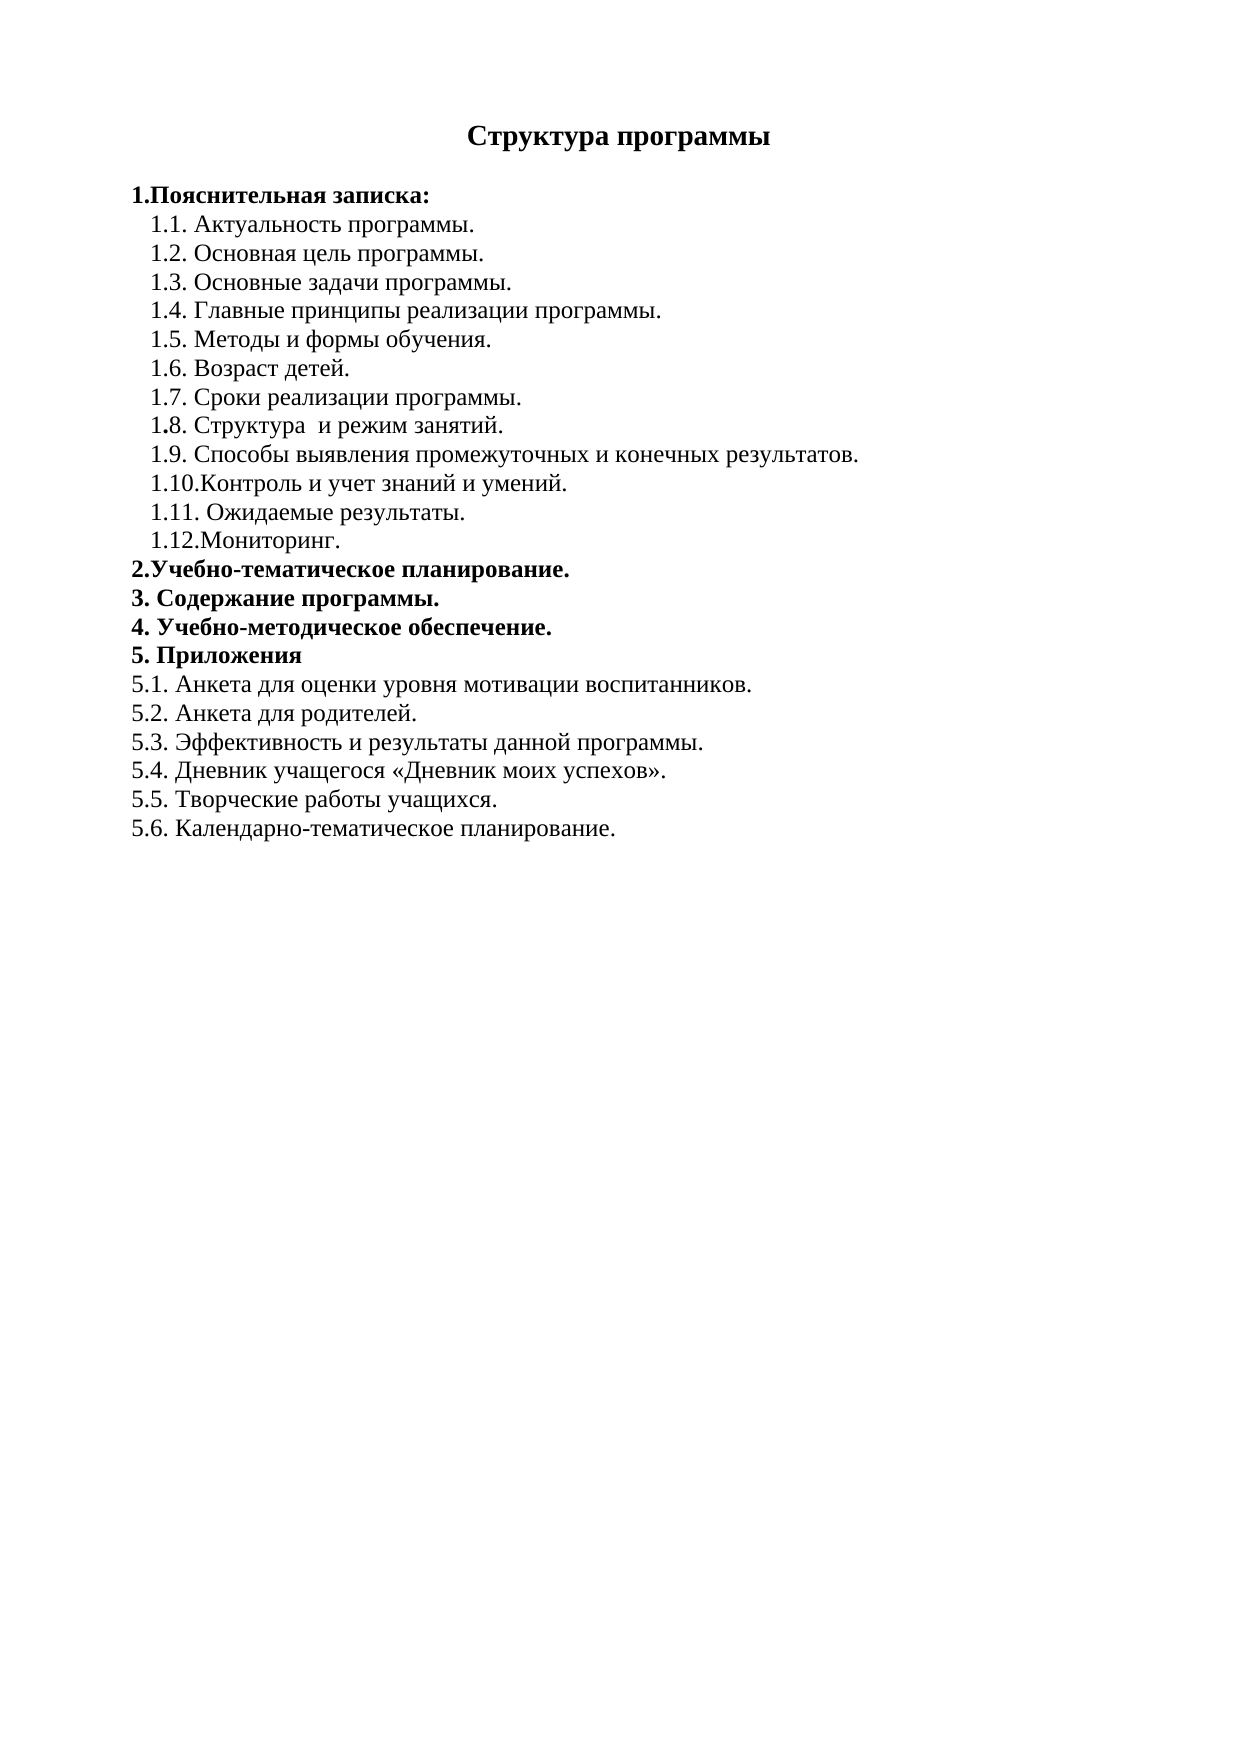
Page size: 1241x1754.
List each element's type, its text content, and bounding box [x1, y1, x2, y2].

text 1.1. Актуальность программы. [131, 209, 1106, 238]
text 5.1. Анкета для оценки уровня мотивации воспитанников. [131, 669, 1106, 698]
text 1.11. Ожидаемые результаты. [131, 497, 1106, 525]
text 5.6. Календарно-тематическое планирование. [131, 813, 1106, 842]
text 1.12.Мониторинг. [131, 525, 1106, 554]
text 5. Приложения [131, 640, 1106, 669]
text 1.2. Основная цель программы. [131, 238, 1106, 267]
text 5.2. Анкета для родителей. [131, 698, 1106, 727]
text 5.5. Творческие работы учащихся. [131, 784, 1106, 813]
text Структура программы [131, 118, 1106, 152]
text 1.5. Методы и формы обучения. [131, 324, 1106, 353]
text 1.4. Главные принципы реализации программы. [131, 295, 1106, 324]
text 1.7. Сроки реализации программы. [131, 382, 1106, 410]
text 1.9. Способы выявления промежуточных и конечных результатов. [131, 439, 1106, 468]
text 5.4. Дневник учащегося «Дневник моих успехов». [131, 755, 1106, 784]
text 3. Содержание программы. [131, 583, 1106, 612]
text 1.3. Основные задачи программы. [131, 267, 1106, 295]
text 5.3. Эффективность и результаты данной программы. [131, 727, 1106, 755]
text 1.6. Возраст детей. [131, 353, 1106, 382]
text 4. Учебно-методическое обеспечение. [131, 612, 1106, 640]
text 2.Учебно-тематическое планирование. [131, 554, 1106, 583]
text 1.Пояснительная записка: [131, 180, 1106, 209]
text 1.10.Контроль и учет знаний и умений. [131, 468, 1106, 497]
text 1.8. Структура и режим занятий. [131, 410, 1106, 439]
